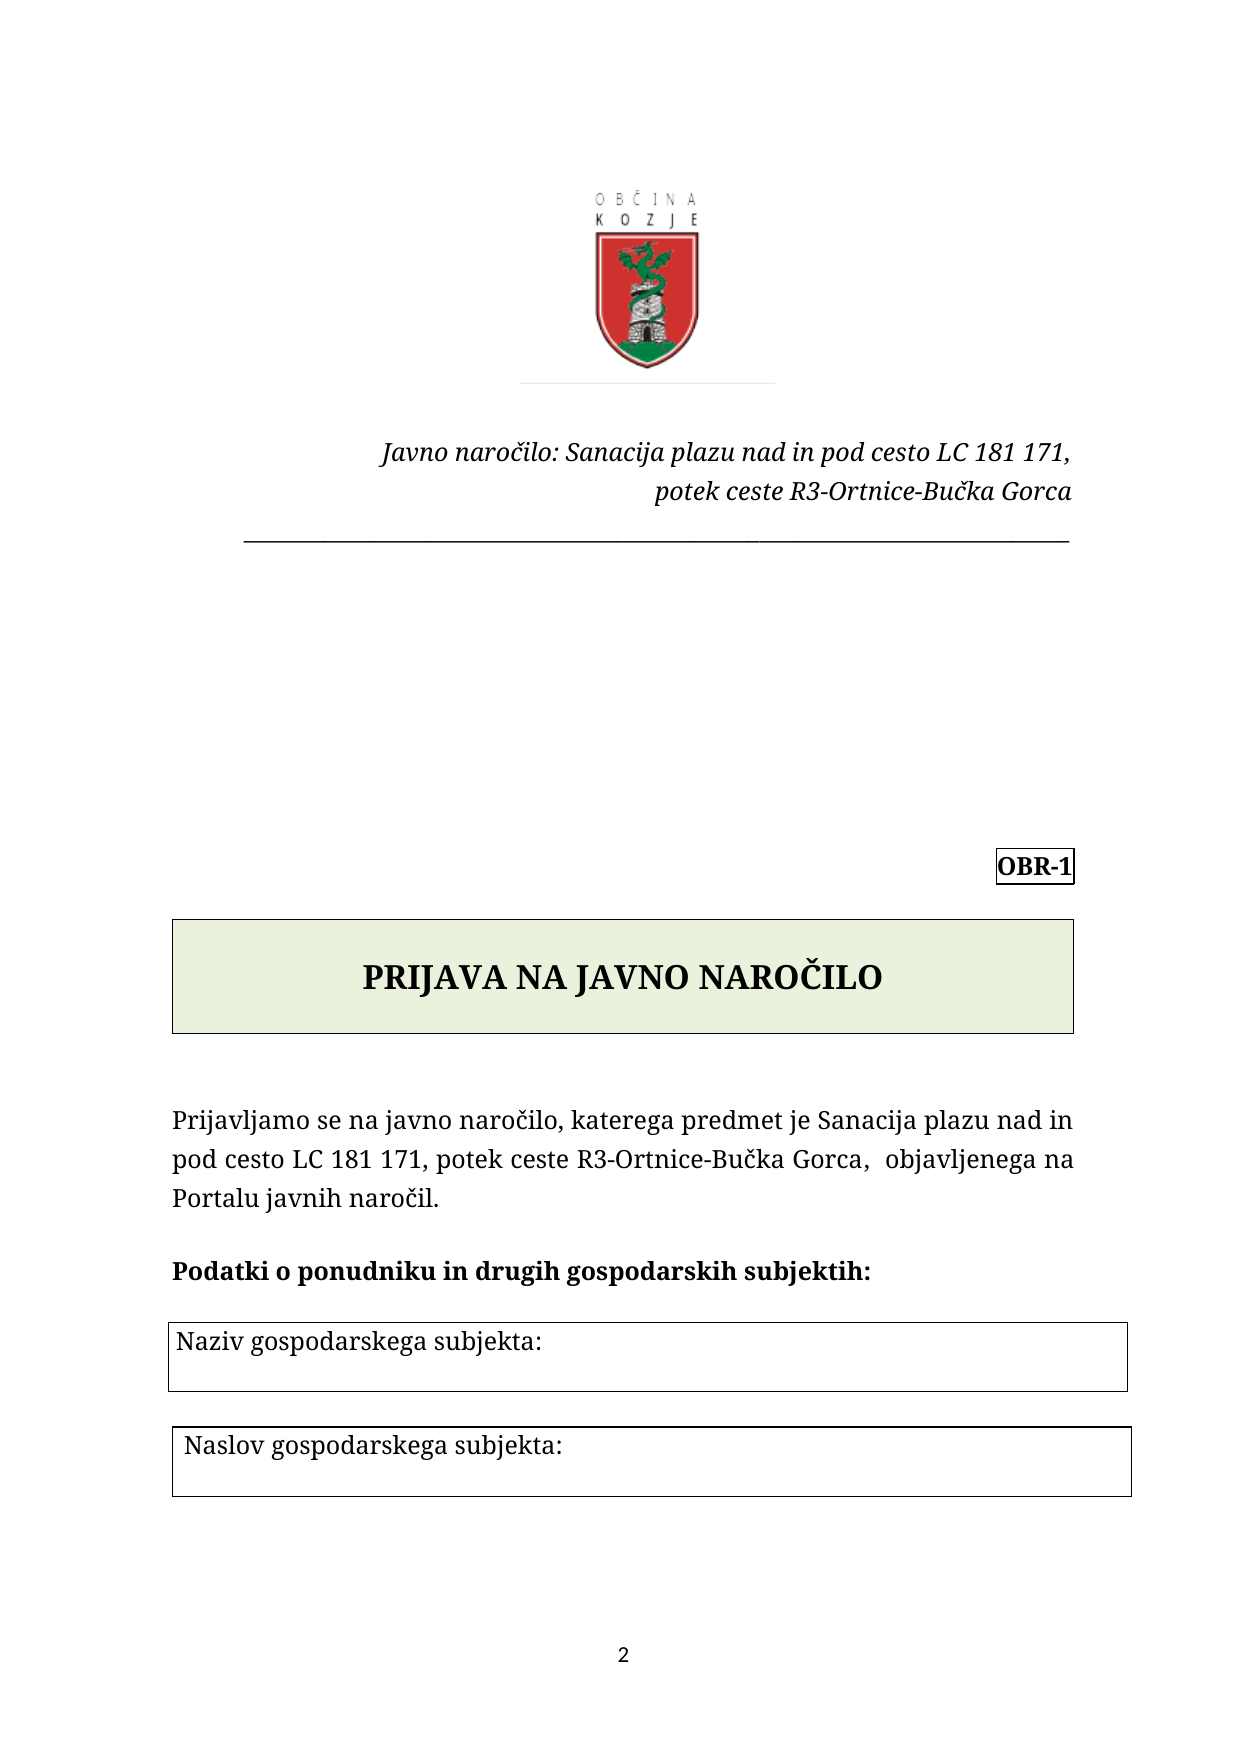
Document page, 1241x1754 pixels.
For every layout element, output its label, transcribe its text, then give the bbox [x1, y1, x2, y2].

table_header Naslov gospodarskega subjekta: [173, 1428, 1131, 1496]
table_header Naziv gospodarskega subjekta: [169, 1323, 1127, 1391]
text Podatki o ponudniku in drugih gospodarskih subjektih: [172, 1254, 1074, 1288]
text Prijavljamo se na javno naročilo, katerega predmet je Sanacija plazu nad in pod cesto LC 181 171, potek ceste R3-Ortnice-Bučka Gorca, objavljenega na Portalu javnih naročil. [172, 1102, 1074, 1215]
text OBR-1 [172, 847, 1073, 884]
table_header PRIJAVA NA JAVNO NAROČILO [173, 920, 1073, 1033]
